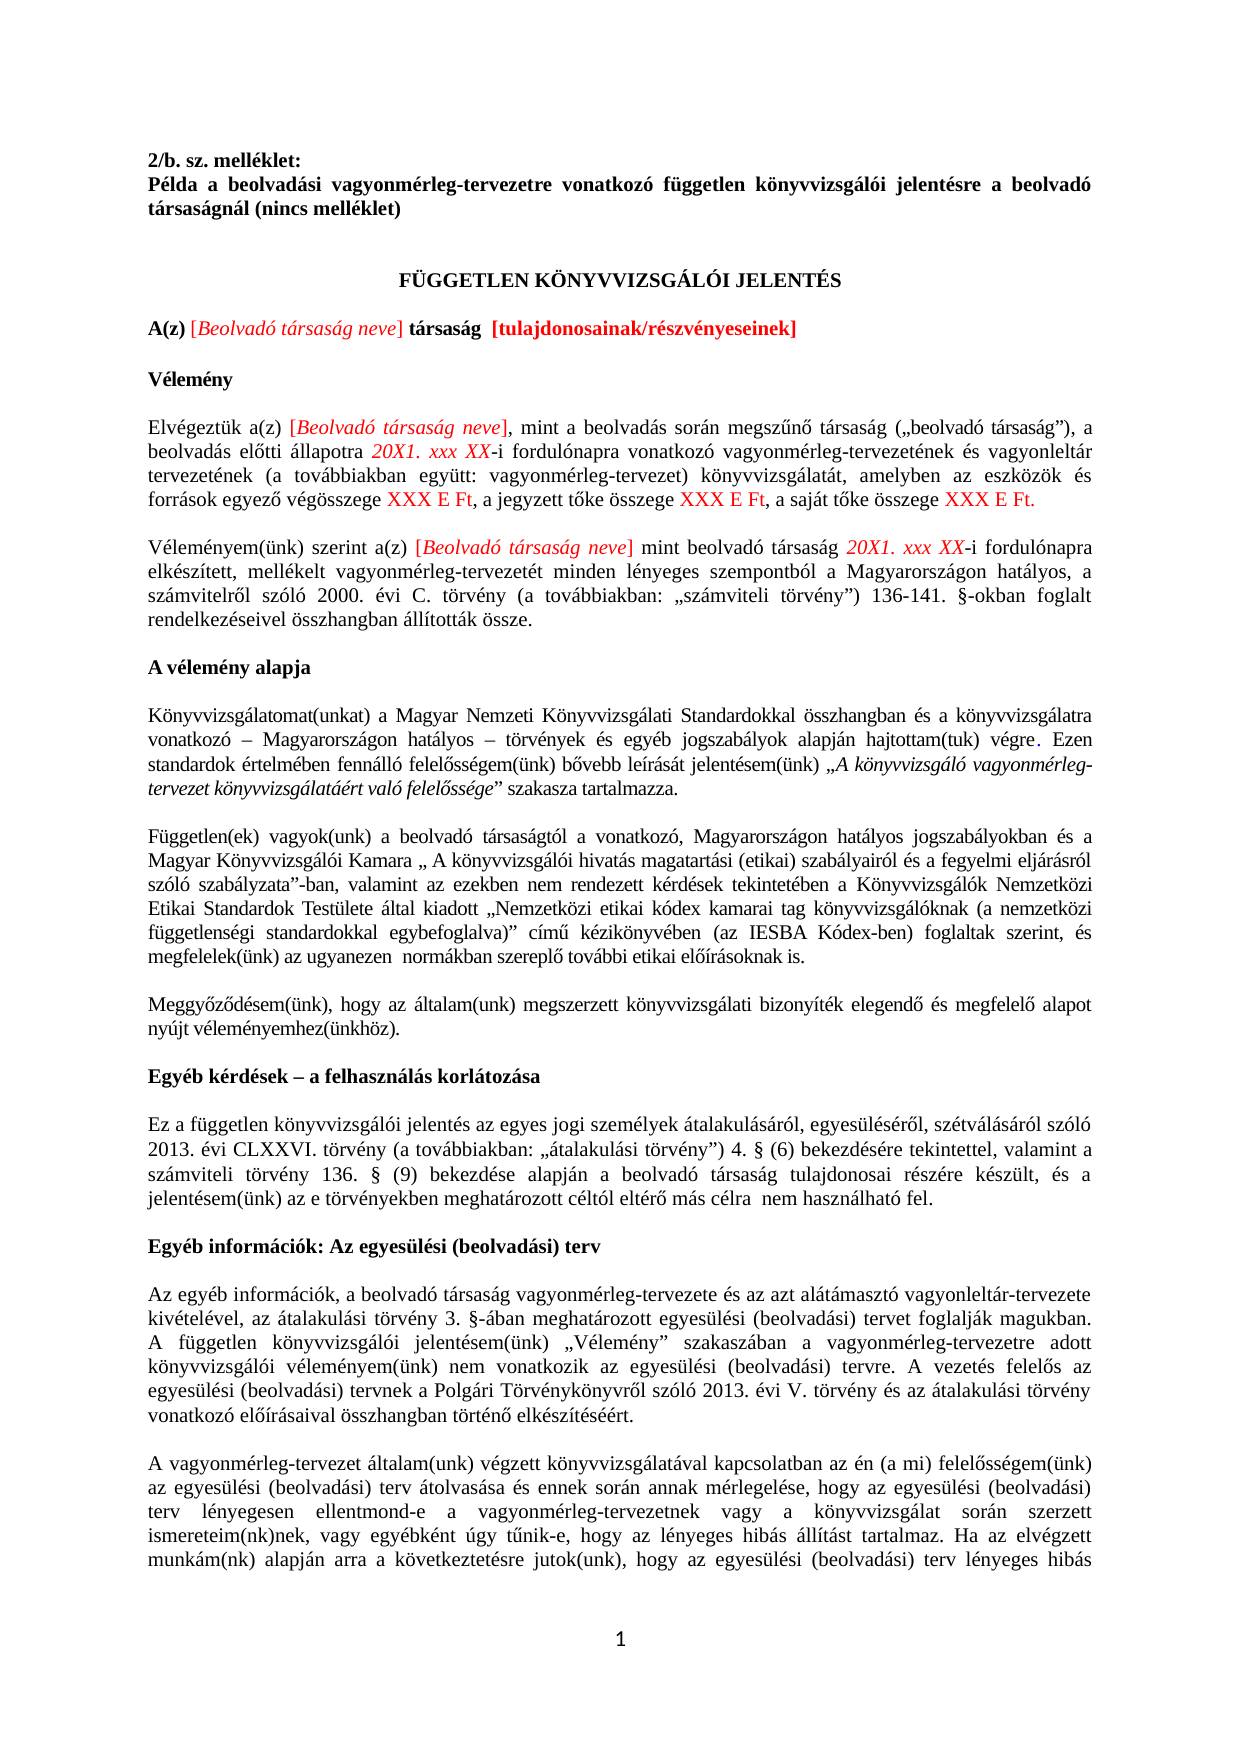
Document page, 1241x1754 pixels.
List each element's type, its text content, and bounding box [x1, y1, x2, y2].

text Független(ek) vagyok(unk) a beolvadó társaságtól a vonatkozó, Magyarországon hatályos jogszabályokban és a Magyar Könyvvizsgálói Kamara „ A könyvvizsgálói hivatás magatartási (etikai) szabályairól és a fegyelmi eljárásról szóló szabályzata”-ban, valamint az ezekben nem rendezett kérdések tekintetében a Könyvvizsgálók Nemzetközi Etikai Standardok Testülete által kiadott „Nemzetközi etikai kódex kamarai tag könyvvizsgálóknak (a nemzetközi függetlenségi standardokkal egybefoglalva)” című kézikönyvében (az IESBA Kódex-ben) foglaltak szerint, és megfelelek(ünk) az ugyanezen normákban szereplő további etikai előírásoknak is. [148, 824, 1093, 968]
text Az egyéb információk, a beolvadó társaság vagyonmérleg-tervezete és az azt alátámasztó vagyonleltár-tervezete kivételével, az átalakulási törvény 3. §-ában meghatározott egyesülési (beolvadási) tervet foglalják magukban. A független könyvvizsgálói jelentésem(ünk) „Vélemény” szakaszában a vagyonmérleg-tervezetre adott könyvvizsgálói véleményem(ünk) nem vonatkozik az egyesülési (beolvadási) tervre. A vezetés felelős az egyesülési (beolvadási) tervnek a Polgári Törvénykönyvről szóló 2013. évi V. törvény és az átalakulási törvény vonatkozó előírásaival összhangban történő elkészítéséért. [148, 1282, 1093, 1427]
text Meggyőződésem(ünk), hogy az általam(unk) megszerzett könyvvizsgálati bizonyíték elegendő és megfelelő alapot nyújt véleményemhez(ünkhöz). [148, 992, 1093, 1040]
text FÜGGETLEN KÖNYVVIZSGÁLÓI JELENTÉS [148, 268, 1093, 292]
subtitle Példa a beolvadási vagyonmérleg-tervezetre vonatkozó független könyvvizsgálói jelentésre a beolvadó társaságnál (nincs melléklet) [148, 172, 1093, 220]
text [148, 1451, 1093, 1571]
subtitle 2/b. sz. melléklet: [148, 148, 1093, 172]
text A(z) [Beolvadó társaság neve] társaság [tulajdonosainak/részvényeseinek] [148, 316, 1093, 340]
text Egyéb információk: Az egyesülési (beolvadási) terv [148, 1234, 1093, 1258]
text Vélemény [148, 366, 1093, 391]
text Egyéb kérdések – a felhasználás korlátozása [148, 1064, 1093, 1088]
text Elvégeztük a(z) [Beolvadó társaság neve], mint a beolvadás során megszűnő társaság („beolvadó társaság”), a beolvadás előtti állapotra 20X1. xxx XX-i fordulónapra vonatkozó vagyonmérleg-tervezetének és vagyonleltár tervezetének (a továbbiakban együtt: vagyonmérleg-tervezet) könyvvizsgálatát, amelyben az eszközök és források egyező végösszege XXX E Ft, a jegyzett tőke összege XXX E Ft, a saját tőke összege XXX E Ft. [148, 414, 1093, 511]
text Véleményem(ünk) szerint a(z) [Beolvadó társaság neve] mint beolvadó társaság 20X1. xxx XX-i fordulónapra elkészített, mellékelt vagyonmérleg-tervezetét minden lényeges szempontból a Magyarországon hatályos, a számvitelről szóló 2000. évi C. törvény (a továbbiakban: „számviteli törvény”) 136-141. §-okban foglalt rendelkezéseivel összhangban állították össze. [148, 535, 1093, 631]
text Ez a független könyvvizsgálói jelentés az egyes jogi személyek átalakulásáról, egyesüléséről, szétválásáról szóló 2013. évi CLXXVI. törvény (a továbbiakban: „átalakulási törvény”) 4. § (6) bekezdésére tekintettel, valamint a számviteli törvény 136. § (9) bekezdése alapján a beolvadó társaság tulajdonosai részére készült, és a jelentésem(ünk) az e törvényekben meghatározott céltól eltérő más célra nem használható fel. [148, 1112, 1093, 1210]
text A vélemény alapja [148, 655, 1093, 679]
text Könyvvizsgálatomat(unkat) a Magyar Nemzeti Könyvvizsgálati Standardokkal összhangban és a könyvvizsgálatra vonatkozó – Magyarországon hatályos – törvények és egyéb jogszabályok alapján hajtottam(tuk) végre. Ezen standardok értelmében fennálló felelősségem(ünk) bővebb leírását jelentésem(ünk) „A könyvvizsgáló vagyonmérleg-tervezet könyvvizsgálatáért való felelőssége” szakasza tartalmazza. [148, 703, 1093, 799]
